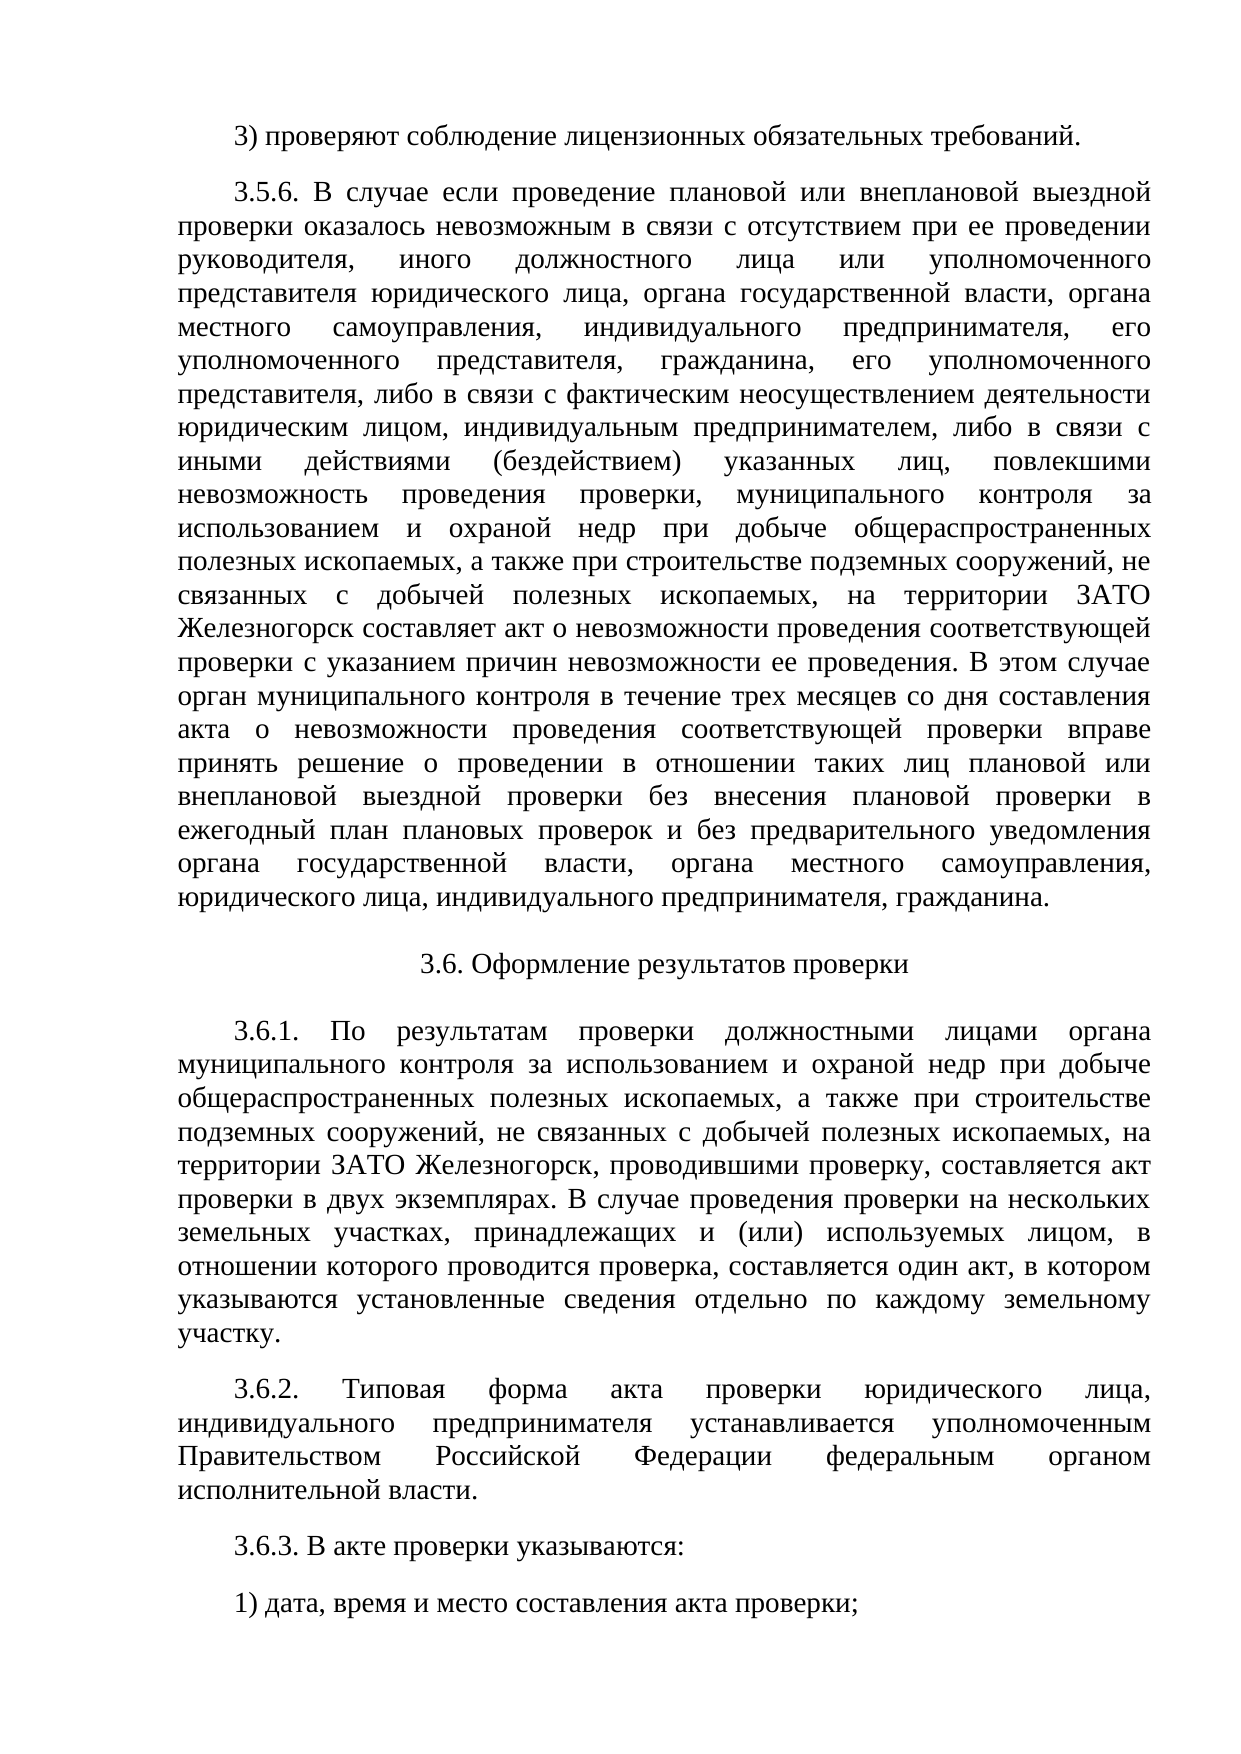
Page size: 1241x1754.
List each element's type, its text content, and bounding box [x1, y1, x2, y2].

text 3.6.3. В акте проверки указываются: [177, 1528, 1152, 1562]
text 3.6.2. Типовая форма акта проверки юридического лица, индивидуального предпринимателя устанавливается уполномоченным Правительством Российской Федерации федеральным органом исполнительной власти. [177, 1371, 1152, 1506]
text 3) проверяют соблюдение лицензионных обязательных требований. [177, 118, 1152, 152]
text 1) дата, время и место составления акта проверки; [177, 1585, 1152, 1618]
text 3.6.1. По результатам проверки должностными лицами органа муниципального контроля за использованием и охраной недр при добыче общераспространенных полезных ископаемых, а также при строительстве подземных сооружений, не связанных с добычей полезных ископаемых, на территории ЗАТО Железногорск, проводившими проверку, составляется акт проверки в двух экземплярах. В случае проведения проверки на нескольких земельных участках, принадлежащих и (или) используемых лицом, в отношении которого проводится проверка, составляется один акт, в котором указываются установленные сведения отдельно по каждому земельному участку. [177, 1013, 1152, 1348]
text 3.6. Оформление результатов проверки [177, 946, 1152, 979]
text 3.5.6. В случае если проведение плановой или внеплановой выездной проверки оказалось невозможным в связи с отсутствием при ее проведении руководителя, иного должностного лица или уполномоченного представителя юридического лица, органа государственной власти, органа местного самоуправления, индивидуального предпринимателя, его уполномоченного представителя, гражданина, его уполномоченного представителя, либо в связи с фактическим неосуществлением деятельности юридическим лицом, индивидуальным предпринимателем, либо в связи с иными действиями (бездействием) указанных лиц, повлекшими невозможность проведения проверки, муниципального контроля за использованием и охраной недр при добыче общераспространенных полезных ископаемых, а также при строительстве подземных сооружений, не связанных с добычей полезных ископаемых, на территории ЗАТО Железногорск составляет акт о невозможности проведения соответствующей проверки с указанием причин невозможности ее проведения. В этом случае орган муниципального контроля в течение трех месяцев со дня составления акта о невозможности проведения соответствующей проверки вправе принять решение о проведении в отношении таких лиц плановой или внеплановой выездной проверки без внесения плановой проверки в ежегодный план плановых проверок и без предварительного уведомления органа государственной власти, органа местного самоуправления, юридического лица, индивидуального предпринимателя, гражданина. [177, 174, 1152, 912]
